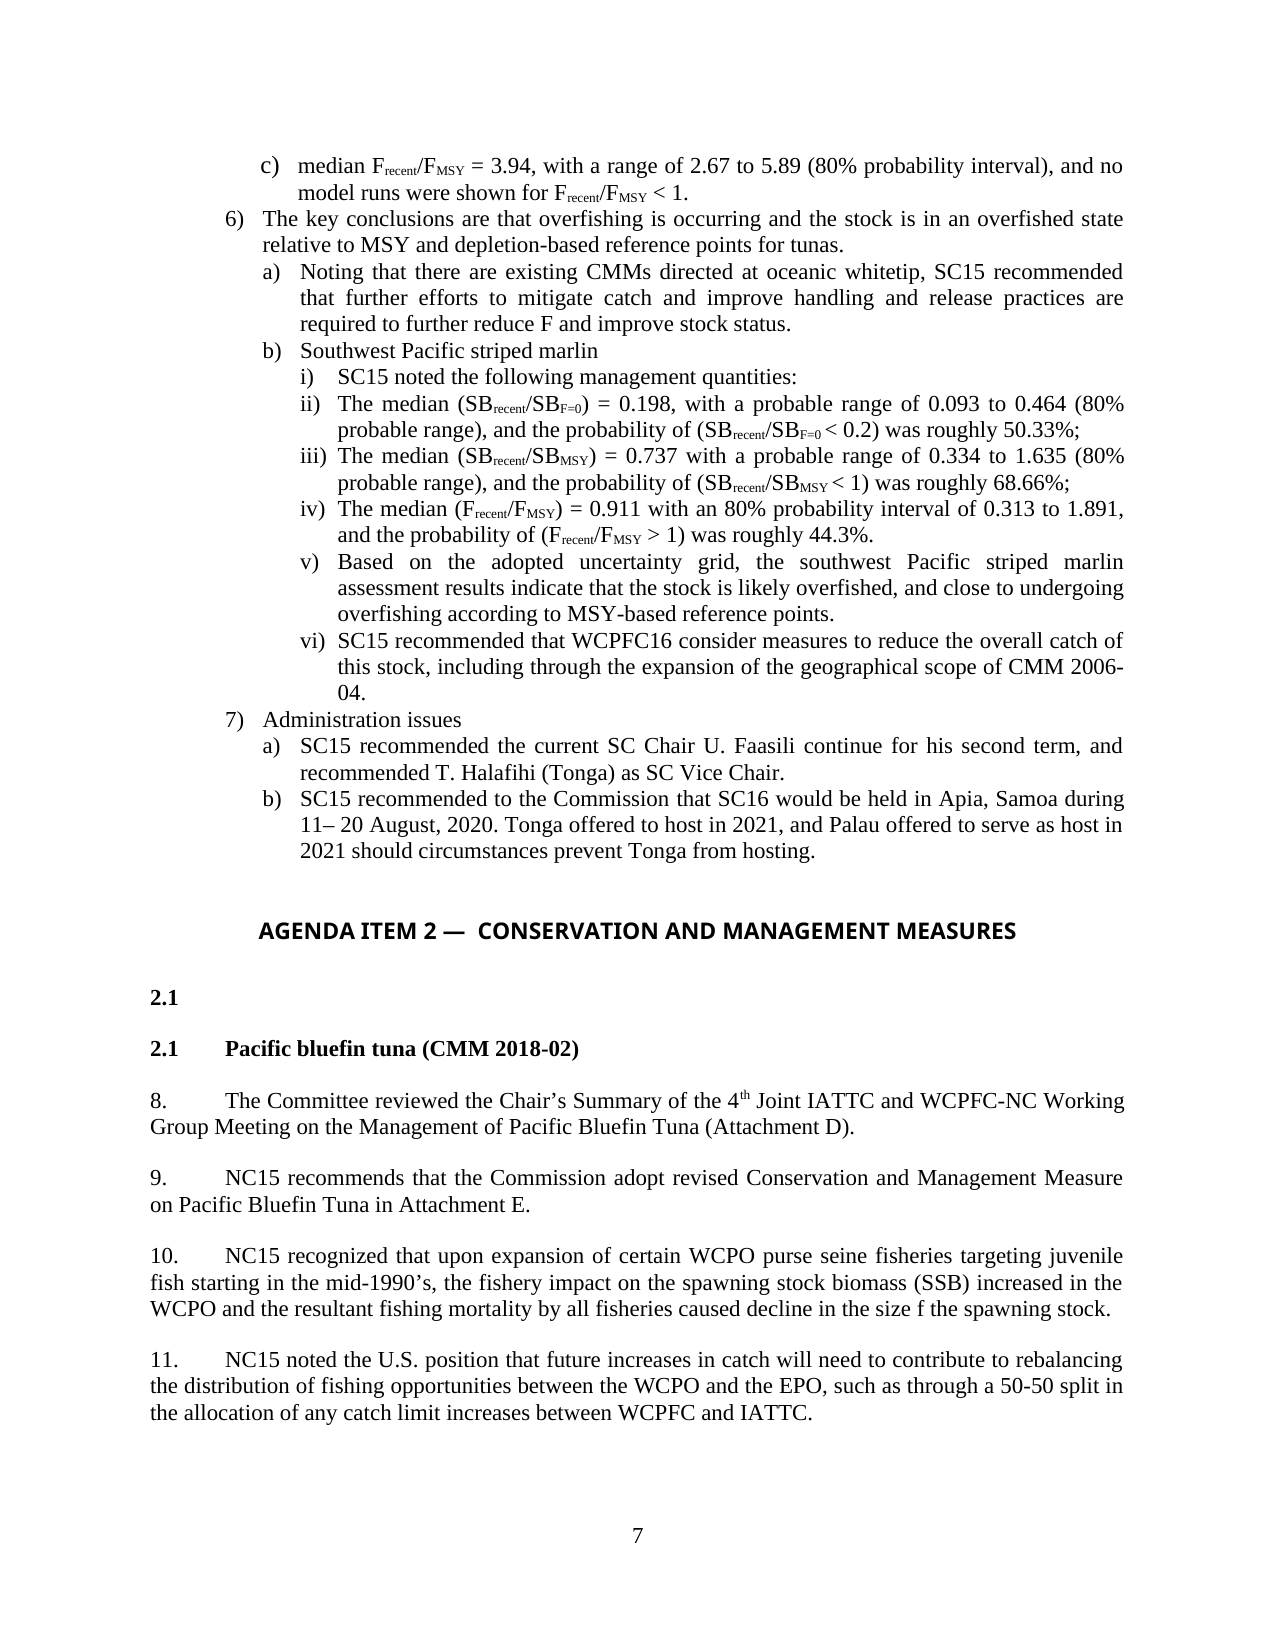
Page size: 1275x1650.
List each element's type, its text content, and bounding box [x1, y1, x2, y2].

list The Committee reviewed the Chair’s Summary of the 4th Joint IATTC and WCPFC-NC Working Group Meeting on the Management of Pacific Bluefin Tuna (Attachment D). [150, 1087, 1125, 1139]
list SC15 recommended to the Commission that SC16 would be held in Apia, Samoa during 11– 20 August, 2020. Tonga offered to host in 2021, and Palau offered to serve as host in 2021 should circumstances prevent Tonga from hosting. [262, 785, 1125, 864]
list SC15 noted the following management quantities: [300, 363, 1125, 389]
list The median (SBrecent/SBMSY) = 0.737 with a probable range of 0.334 to 1.635 (80% probable range), and the probability of (SBrecent/SBMSY < 1) was roughly 68.66%; [300, 442, 1125, 495]
list The median (SBrecent/SBF=0) = 0.198, with a probable range of 0.093 to 0.464 (80% probable range), and the probability of (SBrecent/SBF=0 < 0.2) was roughly 50.33%; [300, 389, 1125, 442]
list The key conclusions are that overfishing is occurring and the stock is in an overfished state relative to MSY and depletion-based reference points for tunas. [225, 205, 1125, 258]
list SC15 recommended the current SC Chair U. Faasili continue for his second term, and recommended T. Halafihi (Tonga) as SC Vice Chair. [262, 732, 1125, 785]
list Administration issues [225, 706, 1125, 732]
list NC15 recognized that upon expansion of certain WCPO purse seine fisheries targeting juvenile fish starting in the mid-1990’s, the fishery impact on the spawning stock biomass (SSB) increased in the WCPO and the resultant fishing mortality by all fisheries caused decline in the size f the spawning stock. [150, 1242, 1125, 1321]
subtitle CONSERVATION AND MANAGEMENT MEASURES [150, 915, 1125, 947]
list NC15 noted the U.S. position that future increases in catch will need to contribute to rebalancing the distribution of fishing opportunities between the WCPO and the EPO, such as through a 50-50 split in the allocation of any catch limit increases between WCPFC and IATTC. [150, 1346, 1125, 1425]
list The median (Frecent/FMSY) = 0.911 with an 80% probability interval of 0.313 to 1.891, and the probability of (Frecent/FMSY > 1) was roughly 44.3%. [300, 495, 1125, 548]
list Based on the adopted uncertainty grid, the southwest Pacific striped marlin assessment results indicate that the stock is likely overfished, and close to undergoing overfishing according to MSY-based reference points. [300, 548, 1125, 627]
list median Frecent/FMSY = 3.94, with a range of 2.67 to 5.89 (80% probability interval), and no model runs were shown for Frecent/FMSY < 1. [260, 150, 1125, 205]
list SC15 recommended that WCPFC16 consider measures to reduce the overall catch of this stock, including through the expansion of the geographical scope of CMM 2006-04. [300, 627, 1125, 706]
list Southwest Pacific striped marlin [262, 337, 1125, 363]
list NC15 recommends that the Commission adopt revised Conservation and Management Measure on Pacific Bluefin Tuna in Attachment E. [150, 1164, 1125, 1217]
list Noting that there are existing CMMs directed at oceanic whitetip, SC15 recommended that further efforts to mitigate catch and improve handling and release practices are required to further reduce F and improve stock status. [262, 258, 1125, 337]
subtitle Pacific bluefin tuna (CMM 2018-02) [150, 1035, 1125, 1062]
